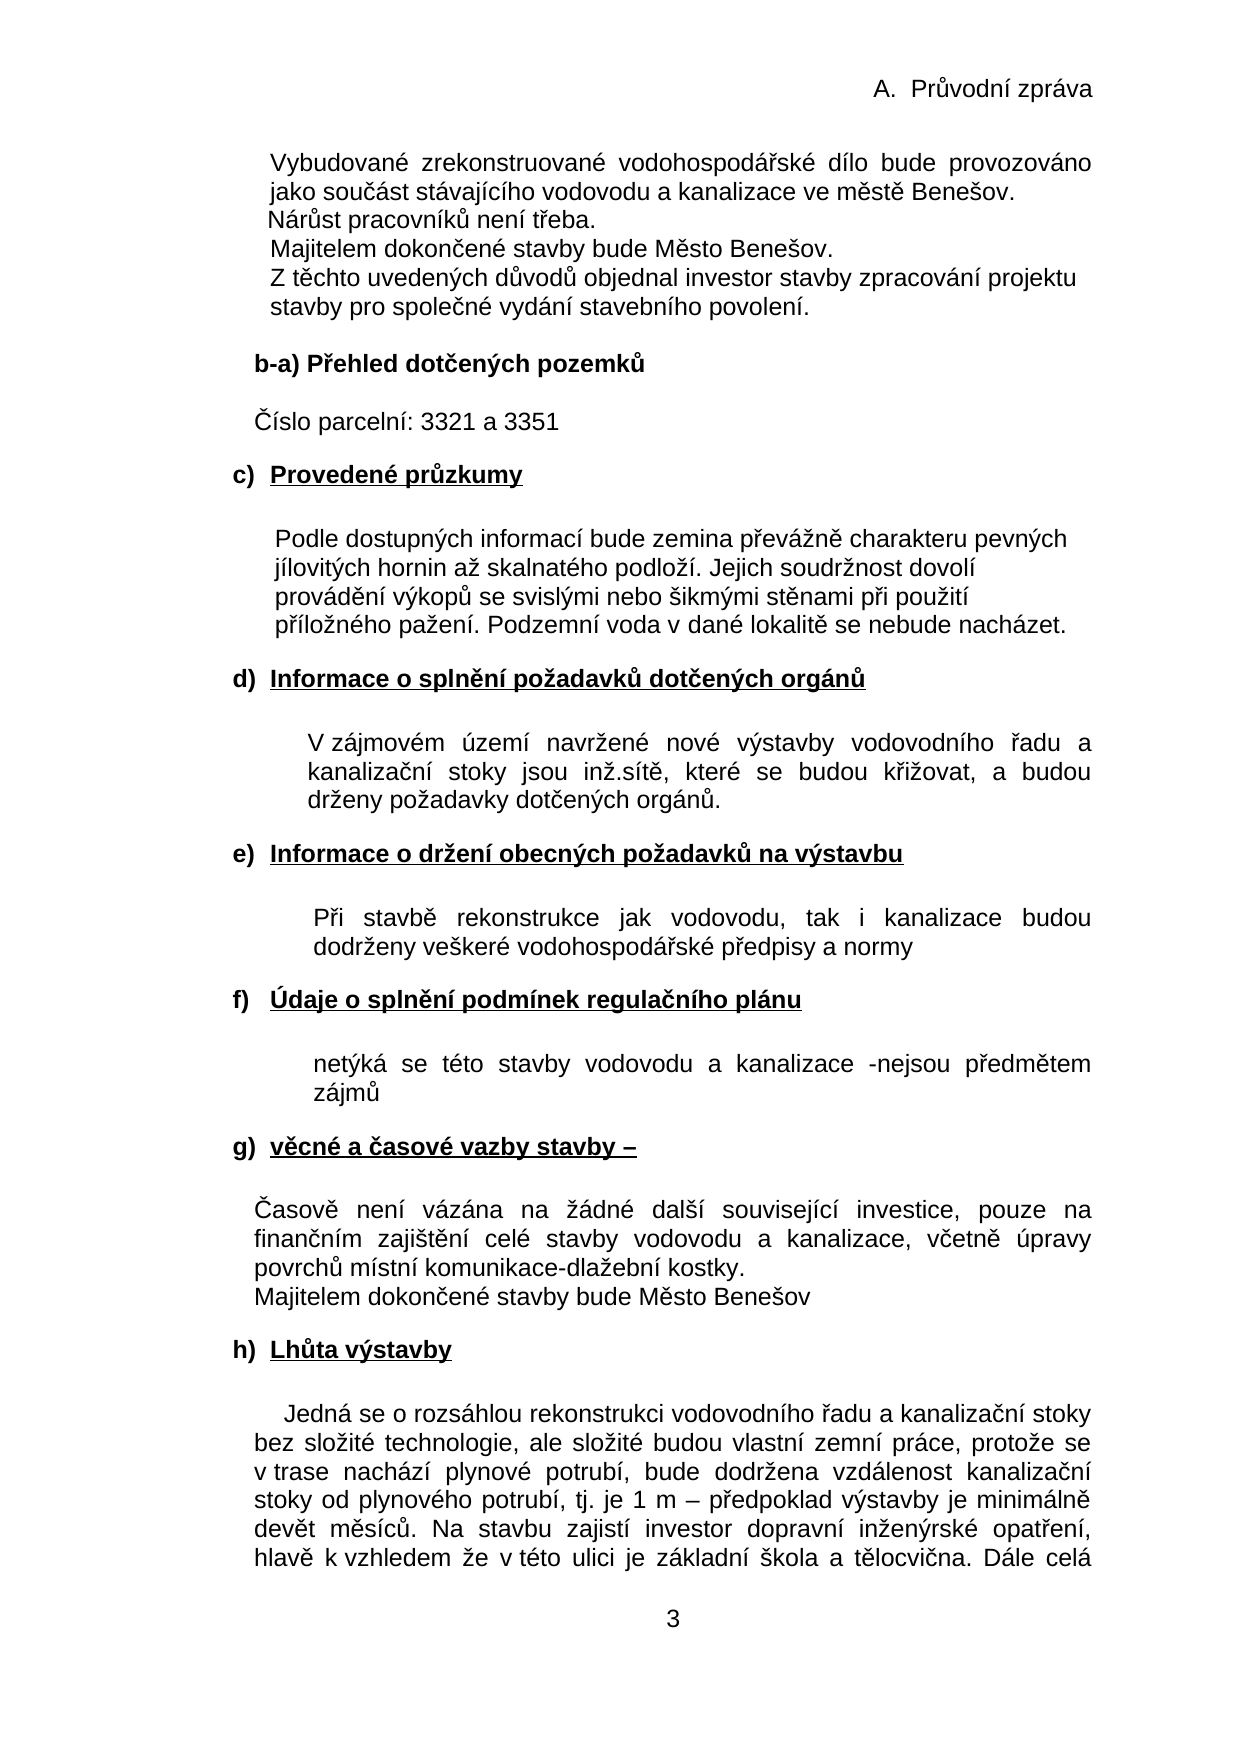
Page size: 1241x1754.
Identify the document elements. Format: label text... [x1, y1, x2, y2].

text příložného pažení. Podzemní voda v dané lokalitě se nebude nacházet. [224, 610, 1093, 639]
subtitle Provedené průzkumy [232, 460, 1093, 489]
subtitle Informace o splnění požadavků dotčených orgánů [232, 664, 1093, 693]
text netýká se této stavby vodovodu a kanalizace -nejsou předmětem zájmů [313, 1049, 1093, 1106]
text Nárůst pracovníků není třeba. [232, 205, 1093, 234]
text provádění výkopů se svislými nebo šikmými stěnami při použití [224, 581, 1093, 610]
text Číslo parcelní: 3321 a 3351 [224, 406, 1093, 435]
text jílovitých hornin až skalnatého podloží. Jejich soudržnost dovolí [224, 553, 1093, 581]
list Majitelem dokončené stavby bude Město Benešov. [270, 234, 1093, 263]
subtitle věcné a časové vazby stavby – [232, 1131, 1093, 1160]
text Majitelem dokončené stavby bude Město Benešov [195, 1281, 1093, 1310]
text V zájmovém území navržené nové výstavby vodovodního řadu a kanalizační stoky jsou inž.sítě, které se budou křižovat, a budou drženy požadavky dotčených orgánů. [307, 728, 1093, 814]
text b-a) Přehled dotčených pozemků [224, 349, 1093, 378]
subtitle Údaje o splnění podmínek regulačního plánu [232, 985, 1093, 1014]
subtitle Lhůta výstavby [232, 1335, 1093, 1364]
list Vybudované zrekonstruované vodohospodářské dílo bude provozováno jako součást stávajícího vodovodu a kanalizace ve městě Benešov. [270, 148, 1093, 205]
text Z těchto uvedených důvodů objednal investor stavby zpracování projektu [270, 263, 1093, 291]
text Podle dostupných informací bude zemina převážně charakteru pevných [224, 524, 1093, 553]
text Časově není vázána na žádné další související investice, pouze na finančním zajištění celé stavby vodovodu a kanalizace, včetně úpravy povrchů místní komunikace-dlažební kostky. [254, 1195, 1093, 1281]
text stavby pro společné vydání stavebního povolení. [270, 291, 1093, 320]
subtitle Informace o držení obecných požadavků na výstavbu [232, 839, 1093, 868]
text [254, 1399, 1093, 1571]
text Při stavbě rekonstrukce jak vodovodu, tak i kanalizace budou dodrženy veškeré vodohospodářské předpisy a normy [313, 903, 1093, 960]
